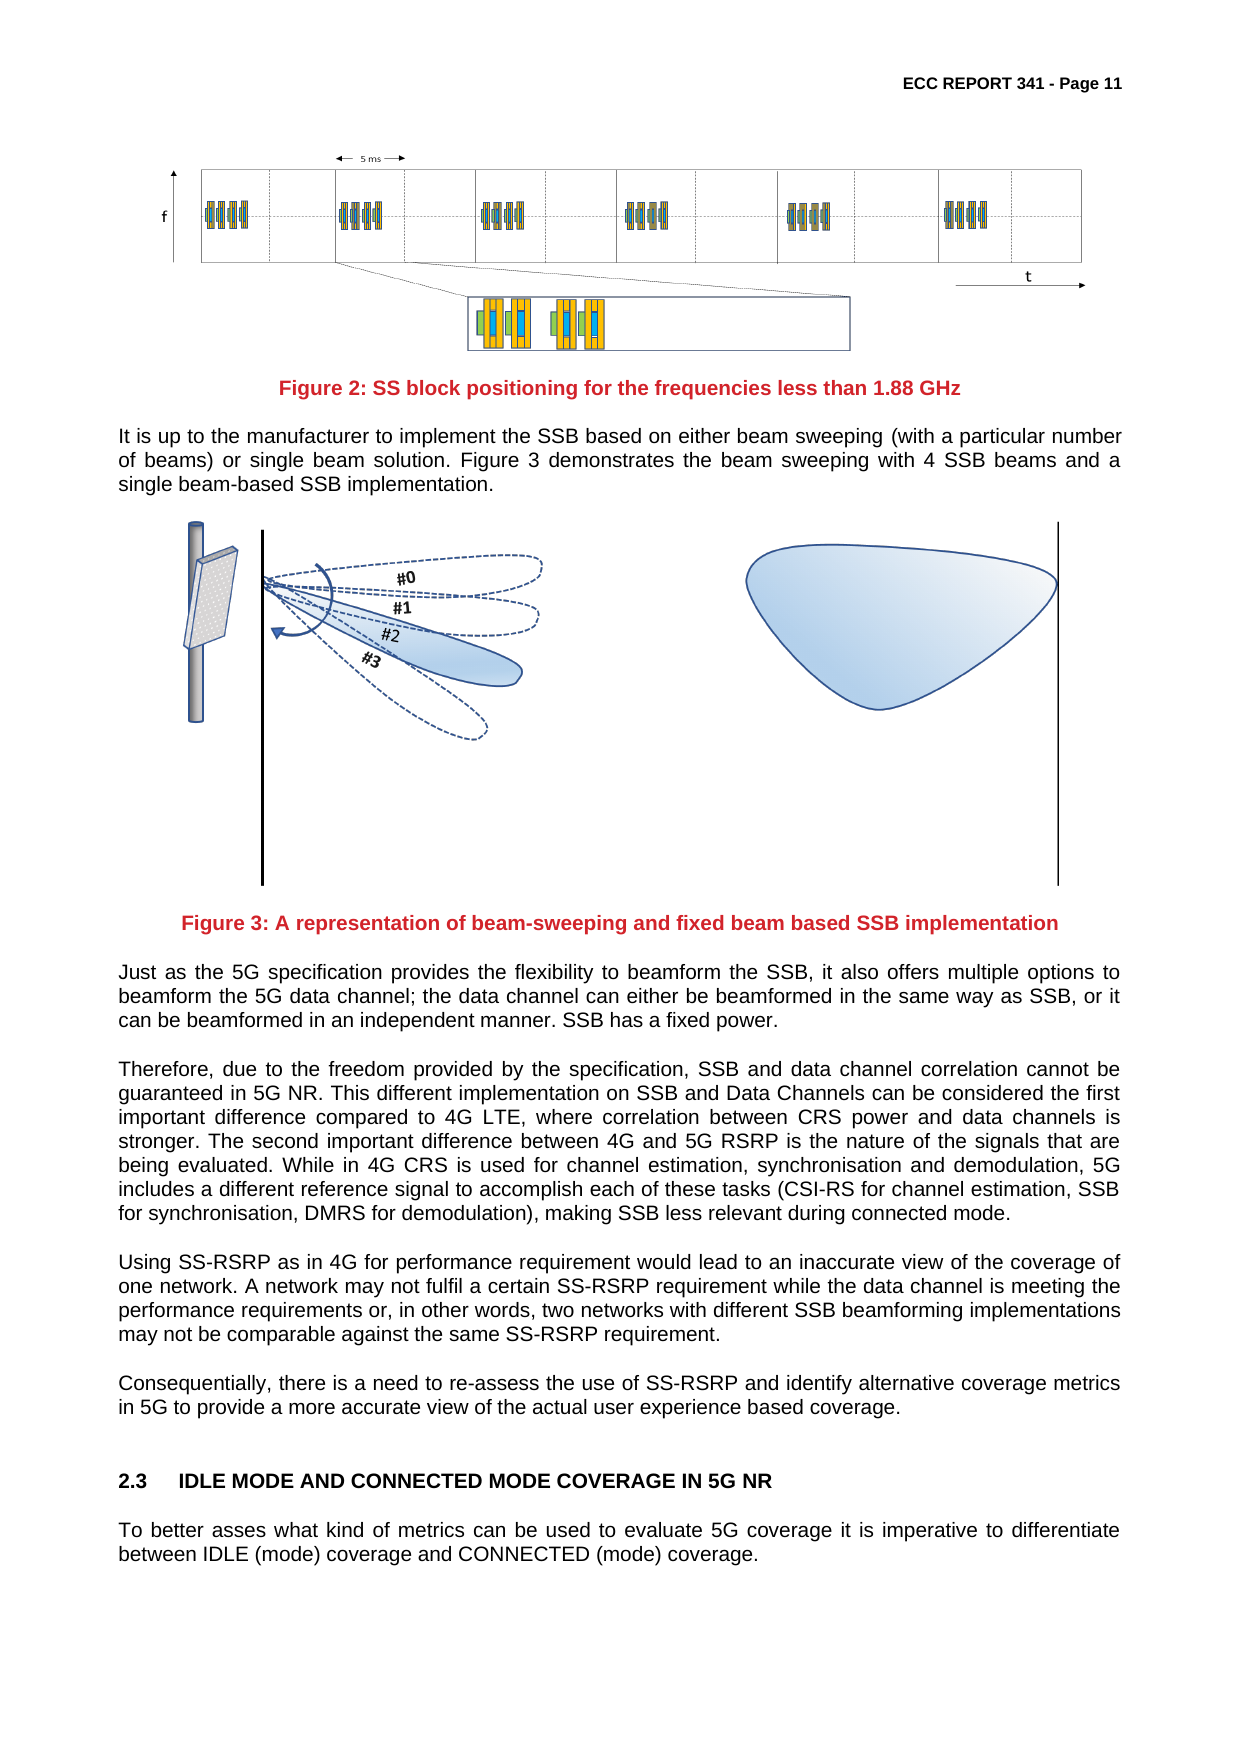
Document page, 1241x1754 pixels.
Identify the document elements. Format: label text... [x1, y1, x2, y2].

text It is up to the manufacturer to implement the SSB based on either beam sweeping (with a particular number of beams) or single beam solution. Figure 3 demonstrates the beam sweeping with 4 SSB beams and a single beam-based SSB implementation. [118, 424, 1122, 496]
text Just as the 5G specification provides the flexibility to beamform the SSB, it also offers multiple options to beamform the 5G data channel; the data channel can either be beamformed in the same way as SSB, or it can be beamformed in an independent manner. SSB has a fixed power. [118, 960, 1122, 1032]
text Figure 2: SS block positioning for the frequencies less than 1.88 GHz [118, 375, 1122, 399]
text To better asses what kind of metrics can be used to evaluate 5G coverage it is imperative to differentiate between IDLE (mode) coverage and CONNECTED (mode) coverage. [118, 1517, 1122, 1565]
text Using SS-RSRP as in 4G for performance requirement would lead to an inaccurate view of the coverage of one network. A network may not fulfil a certain SS-RSRP requirement while the data channel is meeting the performance requirements or, in other words, two networks with different SSB beamforming implementations may not be comparable against the same SS-RSRP requirement. [118, 1250, 1122, 1346]
subtitle IDLE mode and CONNECTED mode coverage in 5G NR [118, 1468, 1122, 1492]
text Therefore, due to the freedom provided by the specification, SSB and data channel correlation cannot be guaranteed in 5G NR. This different implementation on SSB and Data Channels can be considered the first important difference compared to 4G LTE, where correlation between CRS power and data channels is stronger. The second important difference between 4G and 5G RSRP is the nature of the signals that are being evaluated. While in 4G CRS is used for channel estimation, synchronisation and demodulation, 5G includes a different reference signal to accomplish each of these tasks (CSI-RS for channel estimation, SSB for synchronisation, DMRS for demodulation), making SSB less relevant during connected mode. [118, 1057, 1122, 1225]
picture [181, 521, 1059, 887]
picture [149, 150, 1092, 351]
text Figure 3: A representation of beam-sweeping and fixed beam based SSB implementation [118, 911, 1122, 935]
text Consequentially, there is a need to re-assess the use of SS-RSRP and identify alternative coverage metrics in 5G to provide a more accurate view of the actual user experience based coverage. [118, 1371, 1122, 1418]
